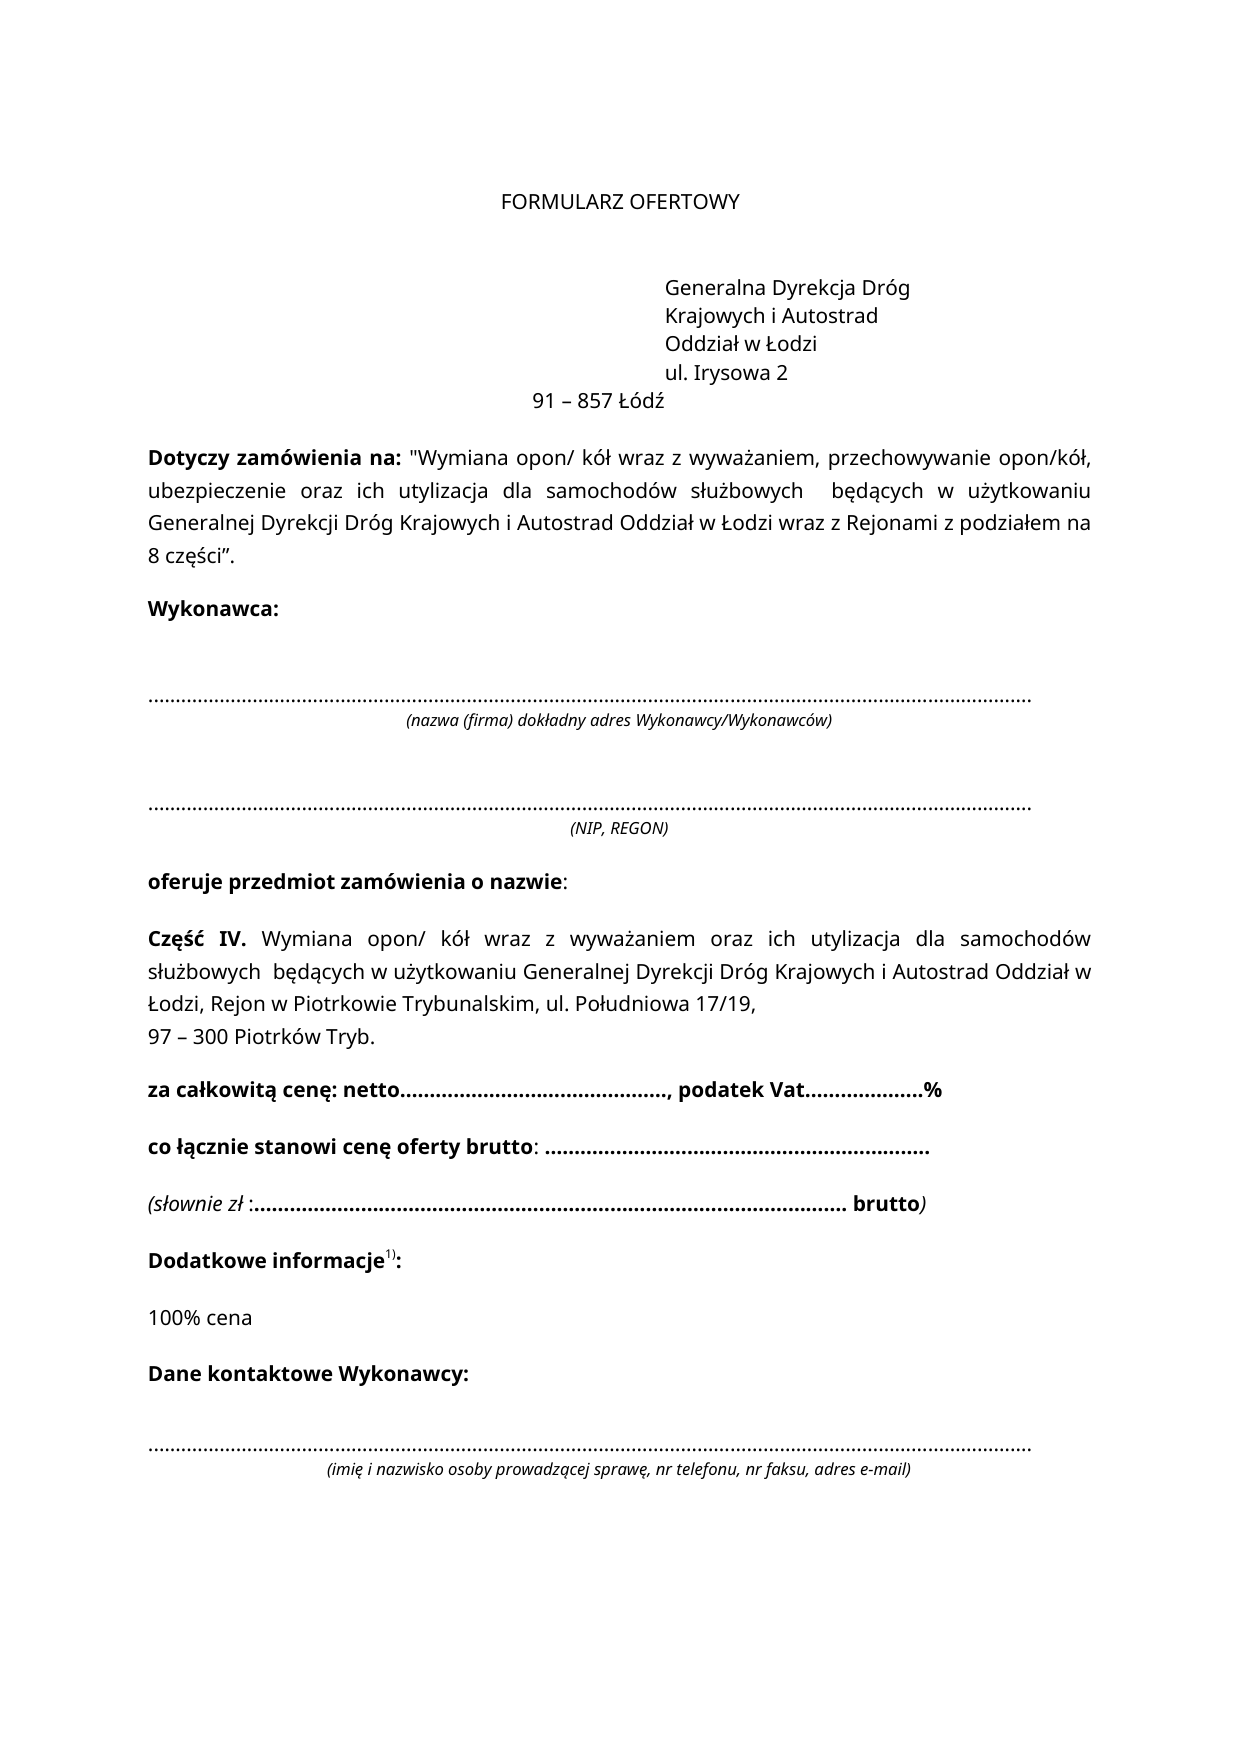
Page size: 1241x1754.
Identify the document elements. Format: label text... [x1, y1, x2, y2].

text (NIP, REGON) [148, 816, 1093, 839]
list 97 – 300 Piotrków Tryb. [148, 1022, 1093, 1051]
list Dotyczy zamówienia na: "Wymiana opon/ kół wraz z wyważaniem, przechowywanie opon/kół, ubezpieczenie oraz ich utylizacja dla samochodów służbowych będących w użytkowaniu Generalnej Dyrekcji Dróg Krajowych i Autostrad Oddział w Łodzi wraz z Rejonami z podziałem na 8 części”. [148, 443, 1093, 569]
text Dodatkowe informacje1): [148, 1246, 1093, 1274]
text .……………………………………………………………………………………………………………………………………………. [148, 1429, 1093, 1457]
text Generalna Dyrekcja Dróg Krajowych i Autostrad [664, 273, 1093, 329]
text (nazwa (firma) dokładny adres Wykonawcy/Wykonawców) [148, 708, 1093, 731]
text ul. Irysowa 2 [616, 358, 1093, 386]
text 100% cena [148, 1303, 1093, 1331]
text .……………………………………………………………………………………………………………………………………………. [148, 788, 1093, 816]
text co łącznie stanowi cenę oferty brutto: ……………………………………………………….. [148, 1132, 1093, 1160]
text FORMULARZ OFERTOWY [148, 187, 1093, 216]
text Dane kontaktowe Wykonawcy: [148, 1359, 1093, 1388]
text 91 – 857 Łódź [148, 386, 1093, 415]
text (słownie zł :………………………………………………………………………………………. brutto) [148, 1189, 1093, 1217]
text za całkowitą cenę: netto……………………………..………., podatek Vat………………..% [148, 1076, 1093, 1132]
text Wykonawca: [148, 594, 1093, 623]
list Część IV. Wymiana opon/ kół wraz z wyważaniem oraz ich utylizacja dla samochodów służbowych będących w użytkowaniu Generalnej Dyrekcji Dróg Krajowych i Autostrad Oddział w Łodzi, Rejon w Piotrkowie Trybunalskim, ul. Południowa 17/19, [148, 924, 1093, 1018]
text (imię i nazwisko osoby prowadzącej sprawę, nr telefonu, nr faksu, adres e-mail) [148, 1457, 1093, 1480]
text Oddział w Łodzi [616, 329, 1093, 358]
text .……………………………………………………………………………………………………………………………………………. [148, 680, 1093, 708]
text oferuje przedmiot zamówienia o nazwie: [148, 867, 1093, 896]
